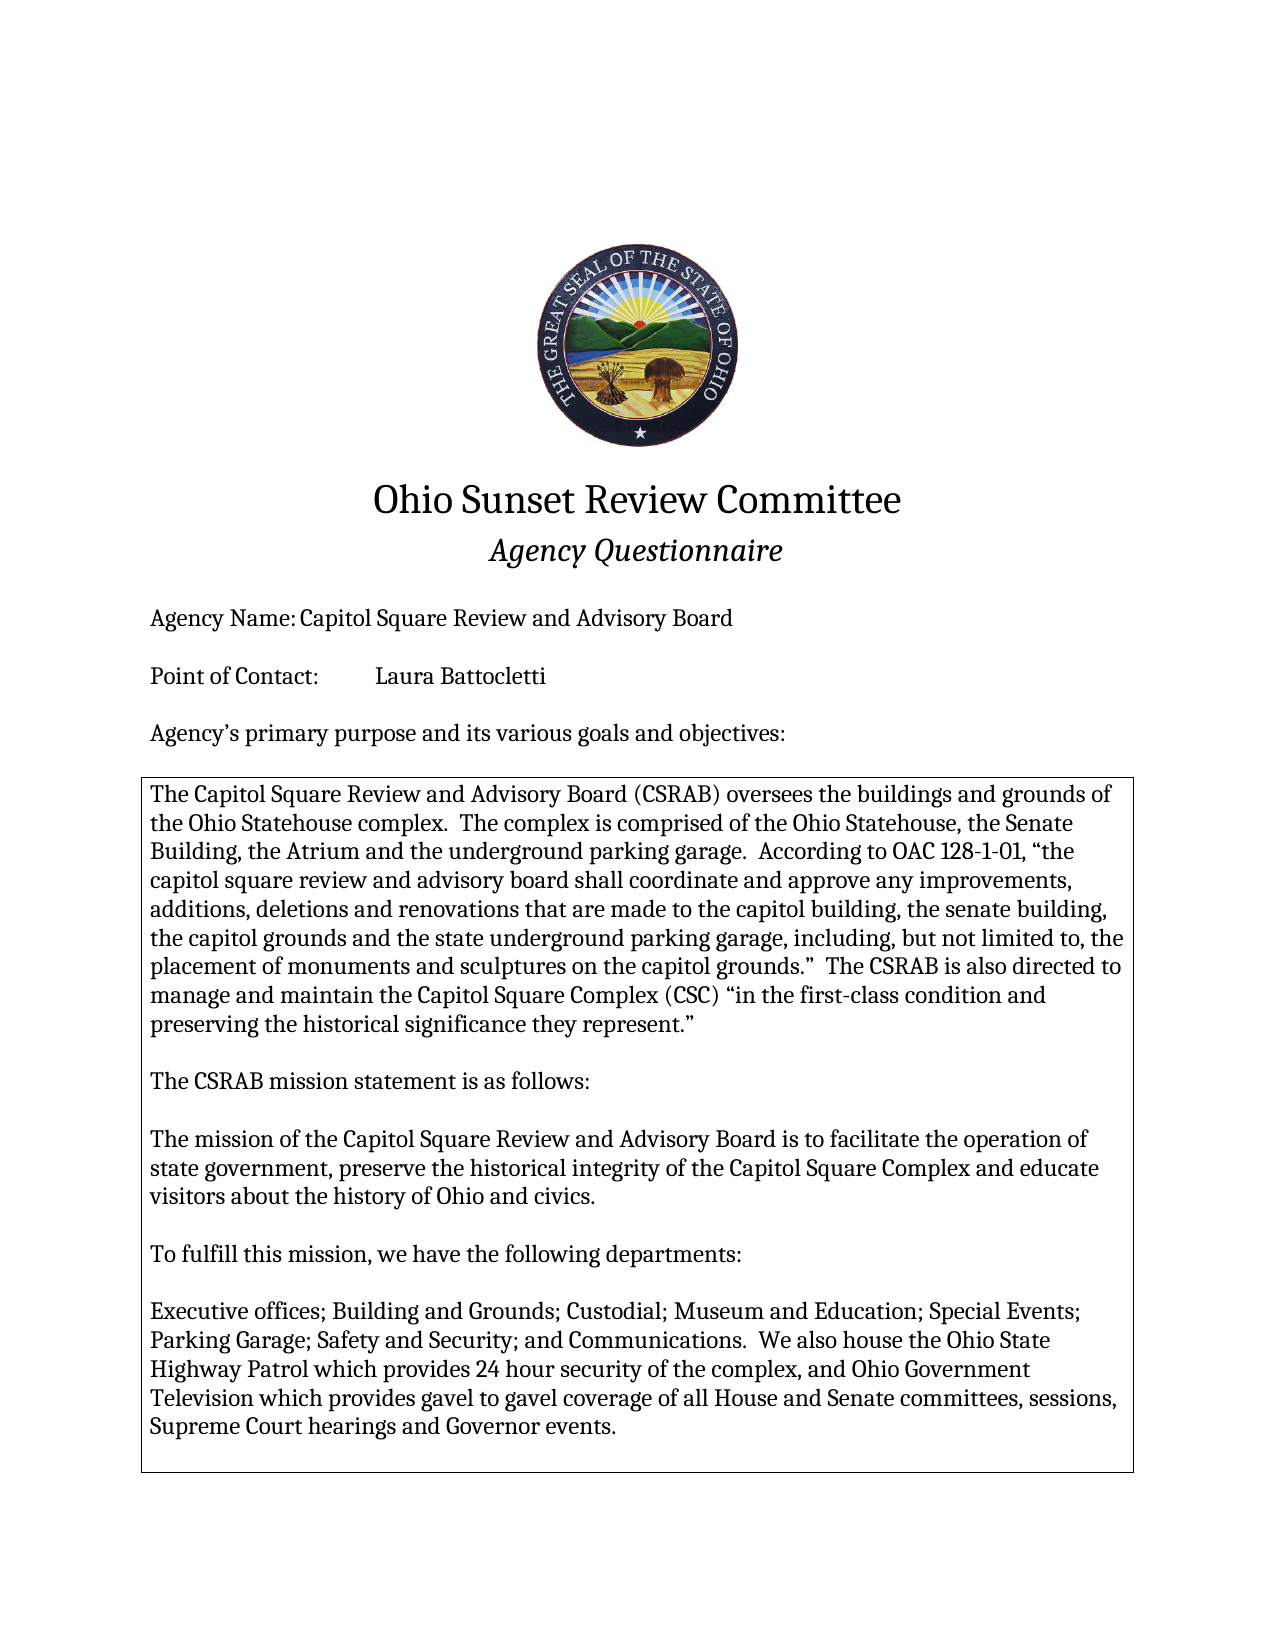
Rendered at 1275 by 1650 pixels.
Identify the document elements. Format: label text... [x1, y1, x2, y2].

text Agency Questionnaire [150, 531, 1125, 570]
text Executive offices; Building and Grounds; Custodial; Museum and Education; Special Events; Parking Garage; Safety and Security; and Communications. We also house the Ohio State Highway Patrol which provides 24 hour security of the complex, and Ohio Government Television which provides gavel to gavel coverage of all House and Senate committees, sessions, Supreme Court hearings and Governor events. [150, 1297, 1125, 1441]
text The Capitol Square Review and Advisory Board (CSRAB) oversees the buildings and grounds of the Ohio Statehouse complex. The complex is comprised of the Ohio Statehouse, the Senate Building, the Atrium and the underground parking garage. According to OAC 128-1-01, “the capitol square review and advisory board shall coordinate and approve any improvements, additions, deletions and renovations that are made to the capitol building, the senate building, the capitol grounds and the state underground parking garage, including, but not limited to, the placement of monuments and sculptures on the capitol grounds.” The CSRAB is also directed to manage and maintain the Capitol Square Complex (CSC) “in the first-class condition and preserving the historical significance they represent.” [142, 778, 1133, 1038]
picture [535, 242, 740, 448]
text Point of Contact: Laura Battocletti [150, 662, 1125, 690]
text To fulfill this mission, we have the following departments: [150, 1240, 1125, 1268]
text Agency’s primary purpose and its various goals and objectives: [150, 719, 1125, 748]
text Agency Name: Capitol Square Review and Advisory Board [150, 604, 1125, 633]
text The CSRAB mission statement is as follows: [150, 1067, 1125, 1096]
text The mission of the Capitol Square Review and Advisory Board is to facilitate the operation of state government, preserve the historical integrity of the Capitol Square Complex and educate visitors about the history of Ohio and civics. [150, 1125, 1125, 1211]
text Ohio Sunset Review Committee [150, 476, 1125, 524]
